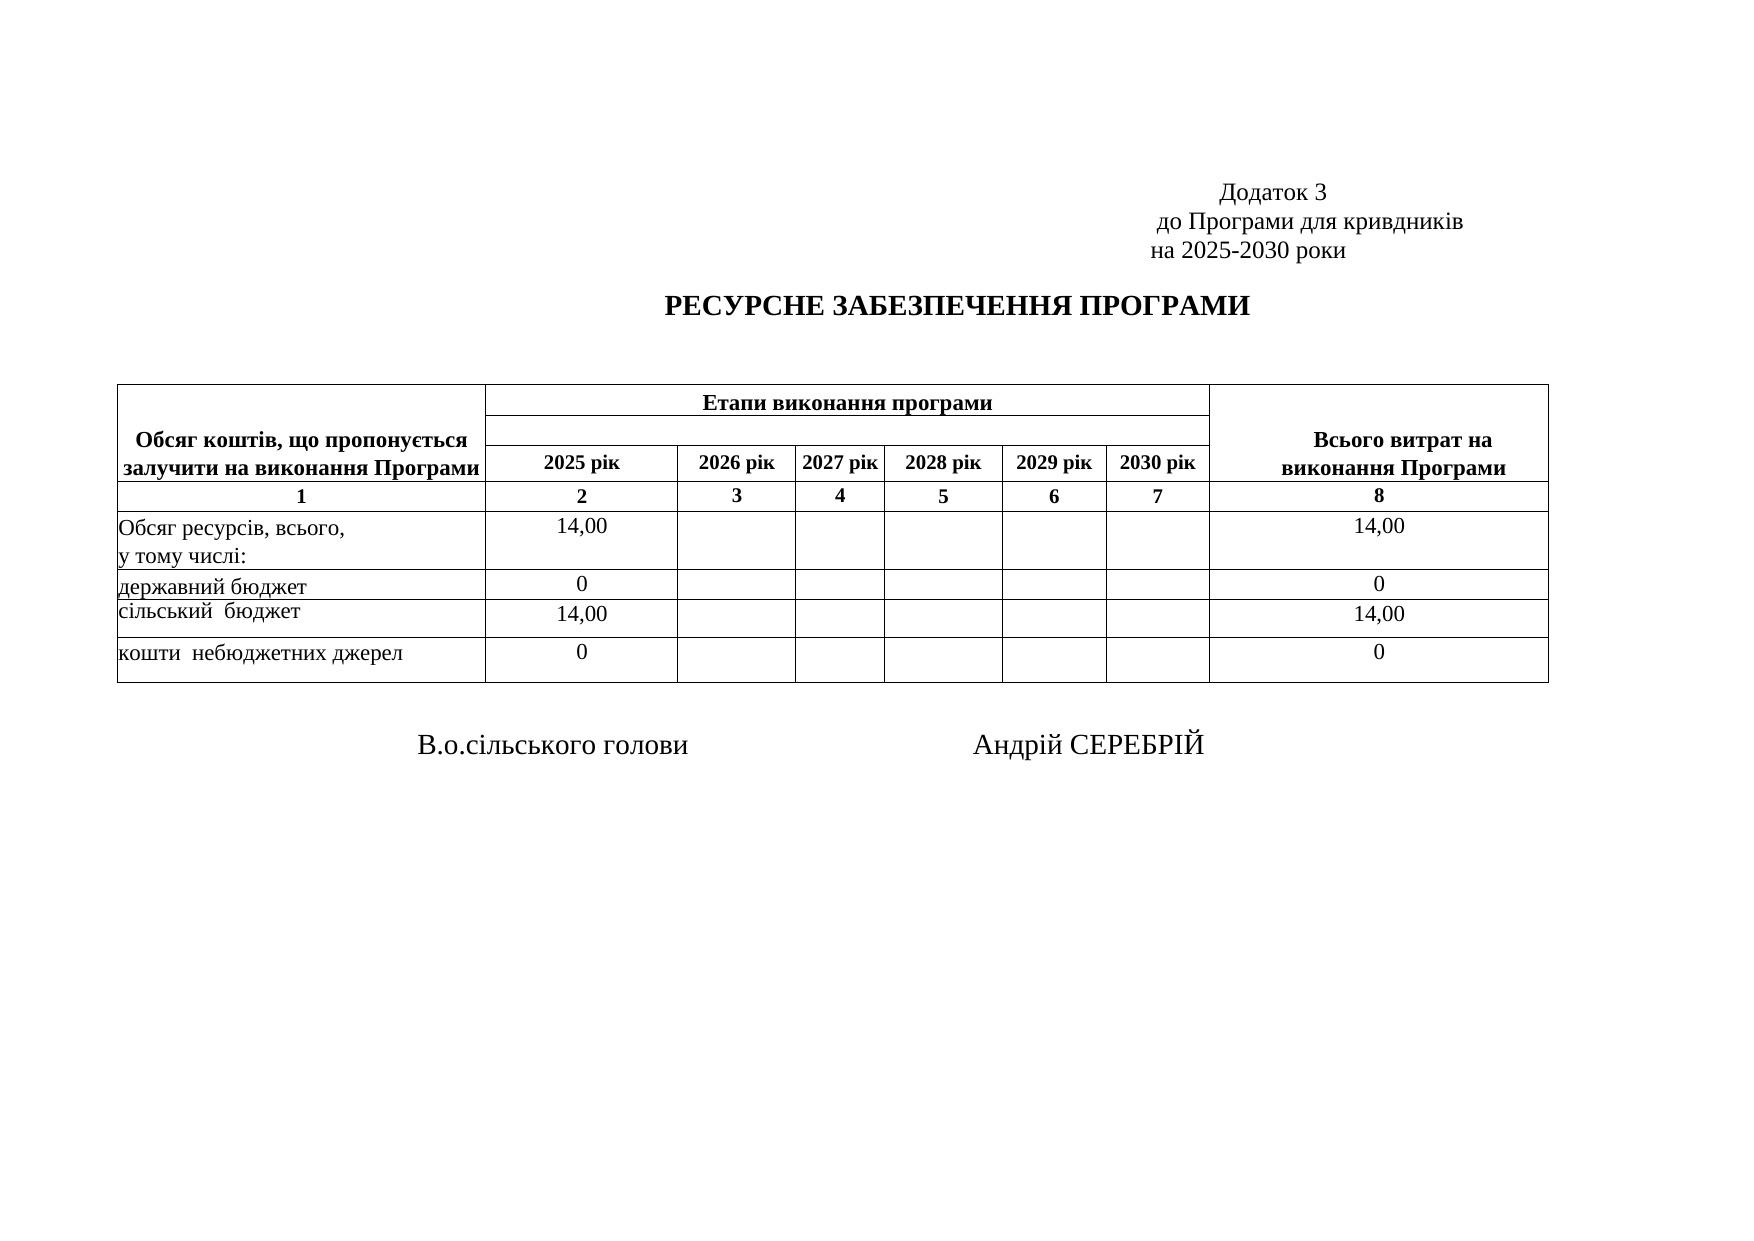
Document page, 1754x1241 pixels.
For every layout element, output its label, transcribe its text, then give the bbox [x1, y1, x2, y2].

text В.о.сільського голови Андрій СЕРЕБРІЙ [118, 727, 1680, 761]
table_cell 6 [1003, 482, 1106, 511]
table_cell сільський бюджет [118, 600, 485, 637]
table_cell [1107, 512, 1209, 569]
table_cell 2028 рік [885, 446, 1002, 481]
table_header Обсяг коштів, що пропонується залучити на виконання Програми [118, 385, 485, 481]
table_cell 0 [1210, 570, 1548, 599]
table_cell [1003, 600, 1106, 637]
table_cell [1107, 600, 1209, 637]
table_cell 2030 рік [1107, 446, 1209, 481]
table_cell [885, 600, 1002, 637]
table_cell [796, 600, 884, 637]
text Додаток 3 [532, 177, 1680, 206]
table_cell [796, 570, 884, 599]
table_cell [1107, 570, 1209, 599]
table_cell [486, 416, 1209, 445]
table_cell [1107, 638, 1209, 682]
table_cell 2029 рік [1003, 446, 1106, 481]
table_cell Обсяг ресурсів, всього, у тому числі: [118, 512, 485, 569]
table_cell 0 [486, 638, 677, 682]
text до Програми для кривдників [532, 206, 1680, 235]
table_header Всього витрат на виконання Програми [1210, 385, 1548, 481]
table_cell 14,00 [486, 600, 677, 637]
text на 2025-2030 роки [532, 235, 1680, 263]
table_cell державний бюджет [118, 570, 485, 599]
text РЕСУРСНЕ ЗАБЕЗПЕЧЕННЯ ПРОГРАМИ [118, 292, 1680, 321]
table_cell 0 [486, 570, 677, 599]
table_header Етапи виконання програми [486, 385, 1209, 415]
table_cell 7 [1107, 482, 1209, 511]
table_cell 4 [796, 482, 884, 511]
table_cell кошти небюджетних джерел [118, 638, 485, 682]
table_cell [678, 638, 795, 682]
table_cell 2026 рік [678, 446, 795, 481]
table_cell 3 [678, 482, 795, 511]
table_cell 2027 рік [796, 446, 884, 481]
table_cell [1003, 638, 1106, 682]
table_cell [796, 638, 884, 682]
table_cell 14,00 [1210, 512, 1548, 569]
table_cell 14,00 [1210, 600, 1548, 637]
table_cell 0 [1210, 638, 1548, 682]
table_cell [885, 570, 1002, 599]
table_cell [678, 570, 795, 599]
table_cell 14,00 [486, 512, 677, 569]
table_cell 8 [1210, 482, 1548, 511]
table_cell [678, 512, 795, 569]
table_cell 1 [118, 482, 485, 511]
table_cell 2025 рік [486, 446, 677, 481]
table_cell [885, 512, 1002, 569]
table_cell 2 [486, 482, 677, 511]
table_cell 5 [885, 482, 1002, 511]
table_cell [1003, 512, 1106, 569]
table_cell [885, 638, 1002, 682]
table_cell [796, 512, 884, 569]
table_cell [678, 600, 795, 637]
table_cell [1003, 570, 1106, 599]
